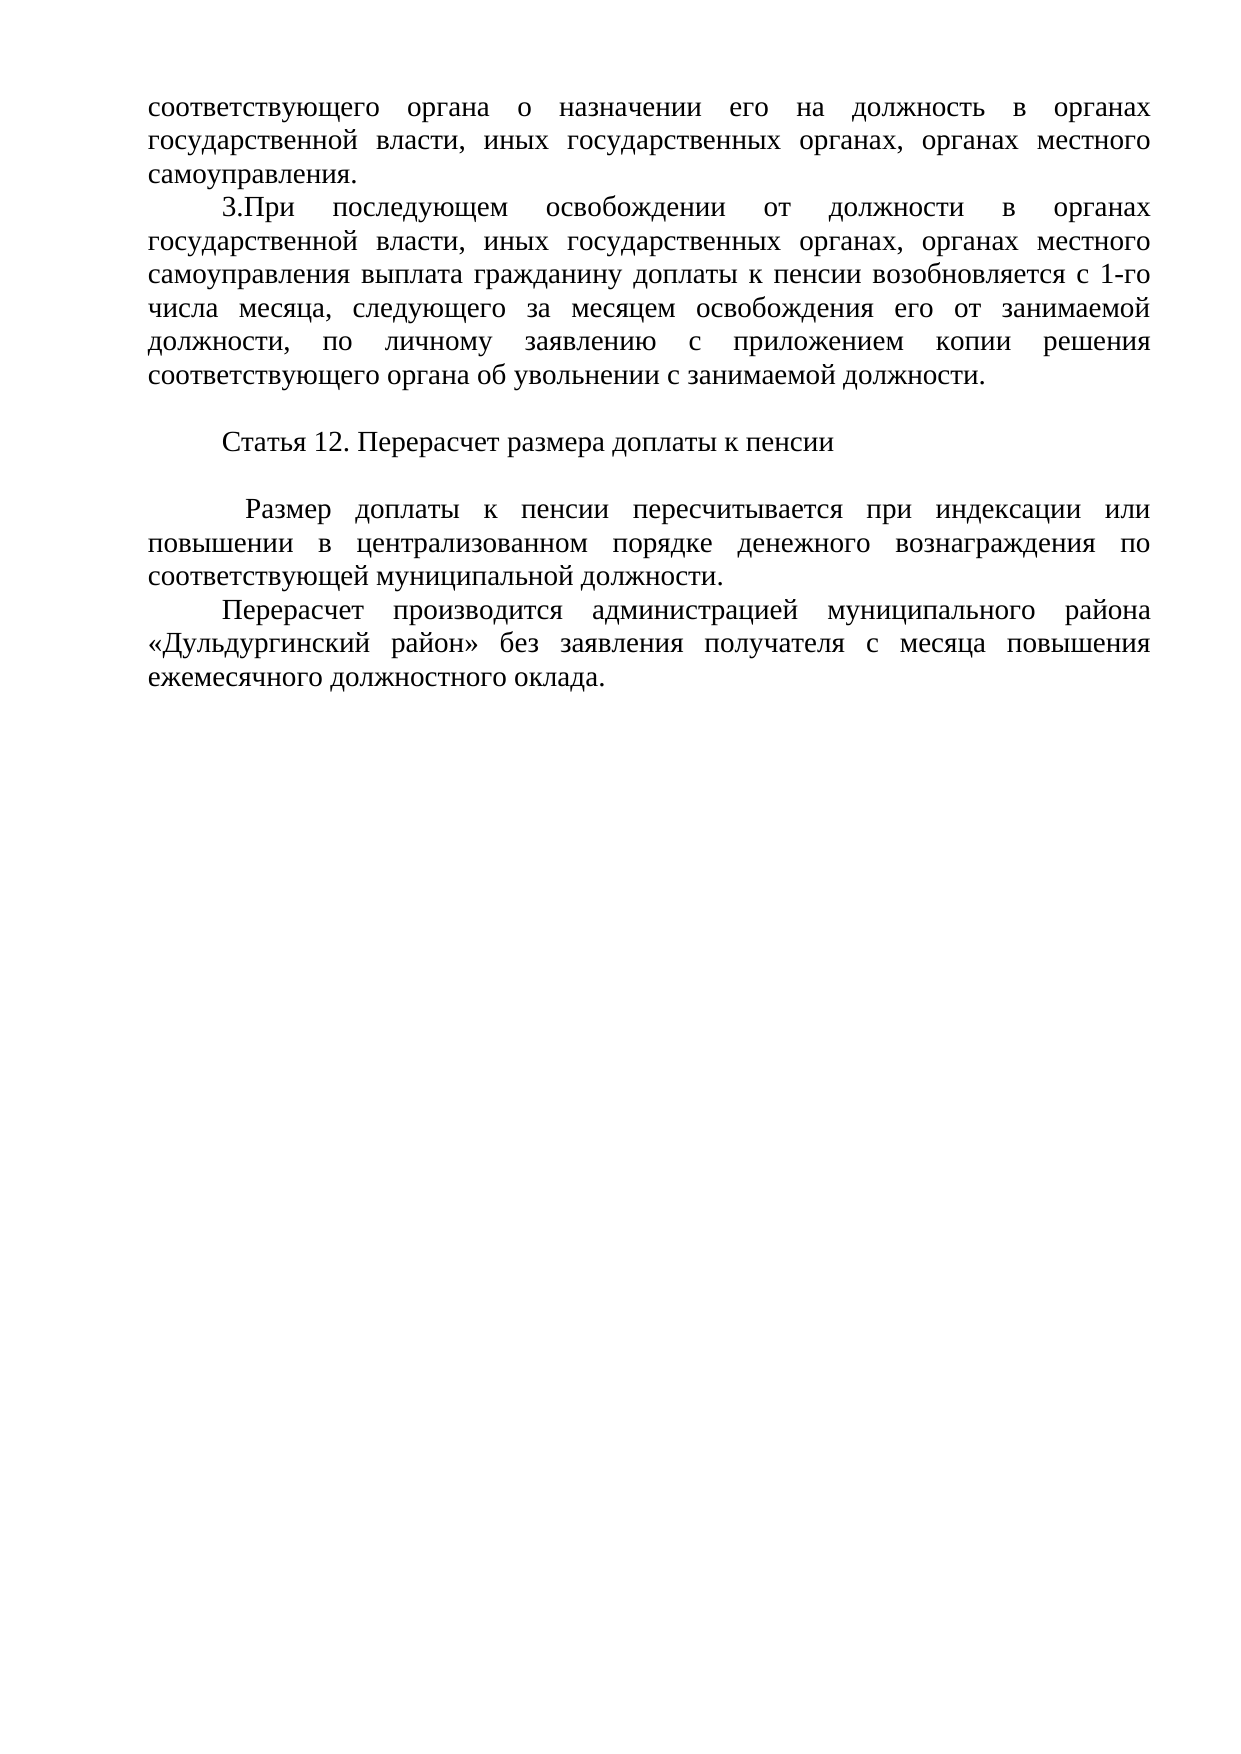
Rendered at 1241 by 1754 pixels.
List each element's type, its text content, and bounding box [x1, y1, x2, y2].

text Перерасчет производится администрацией муниципального района «Дульдургинский район» без заявления получателя с месяца повышения ежемесячного должностного оклада. [148, 592, 1152, 692]
text 3.При последующем освобождении от должности в органах государственной власти, иных государственных органах, органах местного самоуправления выплата гражданину доплаты к пенсии возобновляется с 1-го числа месяца, следующего за месяцем освобождения его от занимаемой должности, по личному заявлению с приложением копии решения соответствующего органа об увольнении с занимаемой должности. [148, 189, 1152, 391]
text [148, 89, 1152, 189]
text Статья 12. Перерасчет размера доплаты к пенсии [148, 424, 1152, 458]
text Размер доплаты к пенсии пересчитывается при индексации или повышении в централизованном порядке денежного вознаграждения по соответствующей муниципальной должности. [148, 491, 1152, 592]
